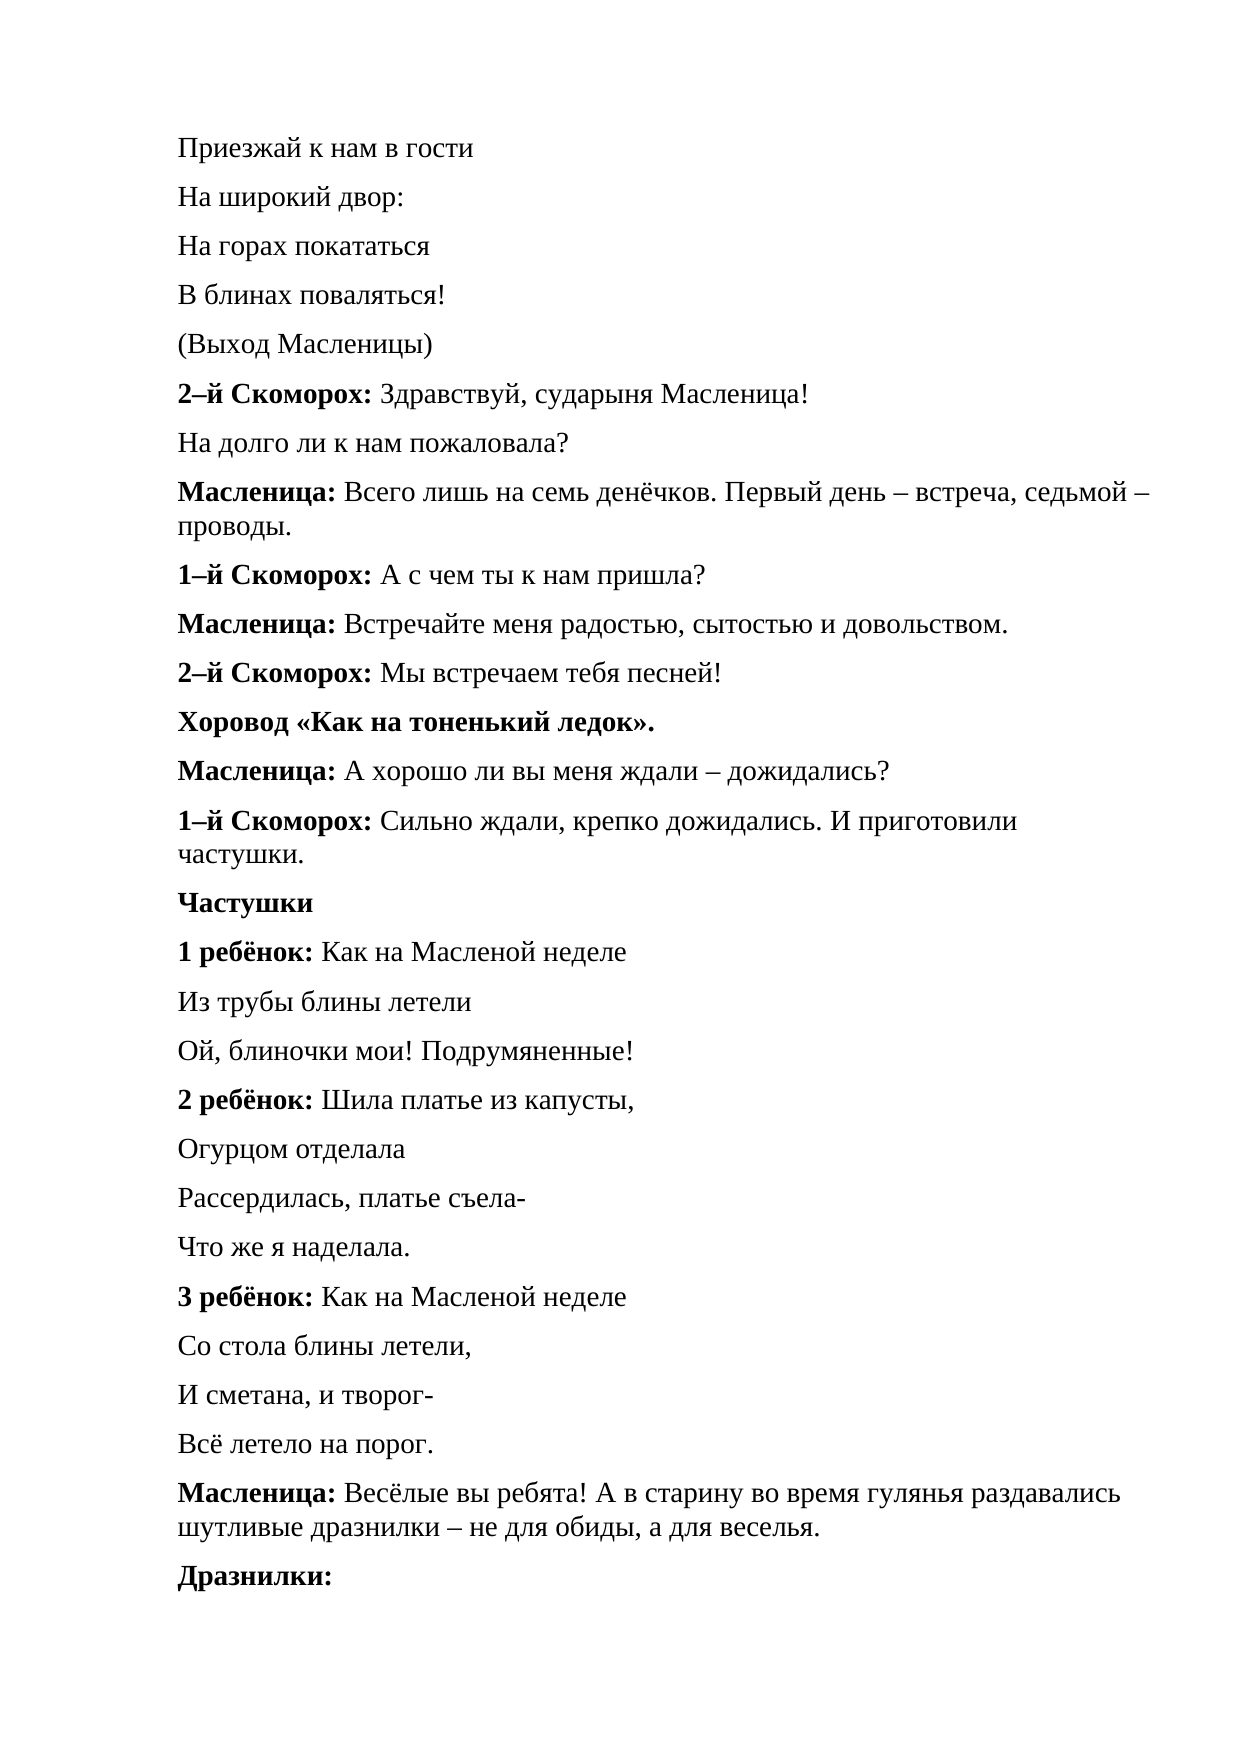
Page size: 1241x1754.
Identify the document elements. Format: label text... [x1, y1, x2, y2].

text 1 ребёнок: Как на Масленой неделе [177, 934, 1152, 968]
text 2–й Скоморох: Здравствуй, сударыня Масленица! [177, 376, 1152, 409]
text Масленица: Весёлые вы ребята! А в старину во время гулянья раздавались шутливые дразнилки – не для обиды, а для веселья. [177, 1475, 1152, 1542]
text В блинах поваляться! [177, 277, 1152, 311]
text Что же я наделала. [177, 1229, 1152, 1263]
text 1–й Скоморох: А с чем ты к нам пришла? [177, 557, 1152, 590]
text Из трубы блины летели [177, 984, 1152, 1017]
text Дразнилки: [177, 1558, 1152, 1592]
text И сметана, и творог- [177, 1377, 1152, 1411]
text Масленица: Всего лишь на семь денёчков. Первый день – встреча, седьмой – проводы. [177, 474, 1152, 541]
text Масленица: А хорошо ли вы меня ждали – дожидались? [177, 753, 1152, 787]
text На горах покататься [177, 228, 1152, 262]
text Ой, блиночки мои! Подрумяненные! [177, 1033, 1152, 1066]
text Всё летело на порог. [177, 1426, 1152, 1460]
text (Выход Масленицы) [177, 327, 1152, 360]
text Огурцом отделала [177, 1131, 1152, 1165]
text Рассердилась, платье съела- [177, 1180, 1152, 1214]
text Масленица: Встречайте меня радостью, сытостью и довольством. [177, 606, 1152, 639]
text Хоровод «Как на тоненький ледок». [177, 704, 1152, 738]
text Приезжай к нам в гости [177, 130, 1152, 163]
text 2 ребёнок: Шила платье из капусты, [177, 1082, 1152, 1116]
text 2–й Скоморох: Мы встречаем тебя песней! [177, 655, 1152, 689]
text На долго ли к нам пожаловала? [177, 425, 1152, 458]
text 1–й Скоморох: Сильно ждали, крепко дожидались. И приготовили частушки. [177, 803, 1152, 870]
text На широкий двор: [177, 179, 1152, 213]
text Частушки [177, 885, 1152, 919]
text 3 ребёнок: Как на Масленой неделе [177, 1279, 1152, 1312]
text Со стола блины летели, [177, 1328, 1152, 1361]
